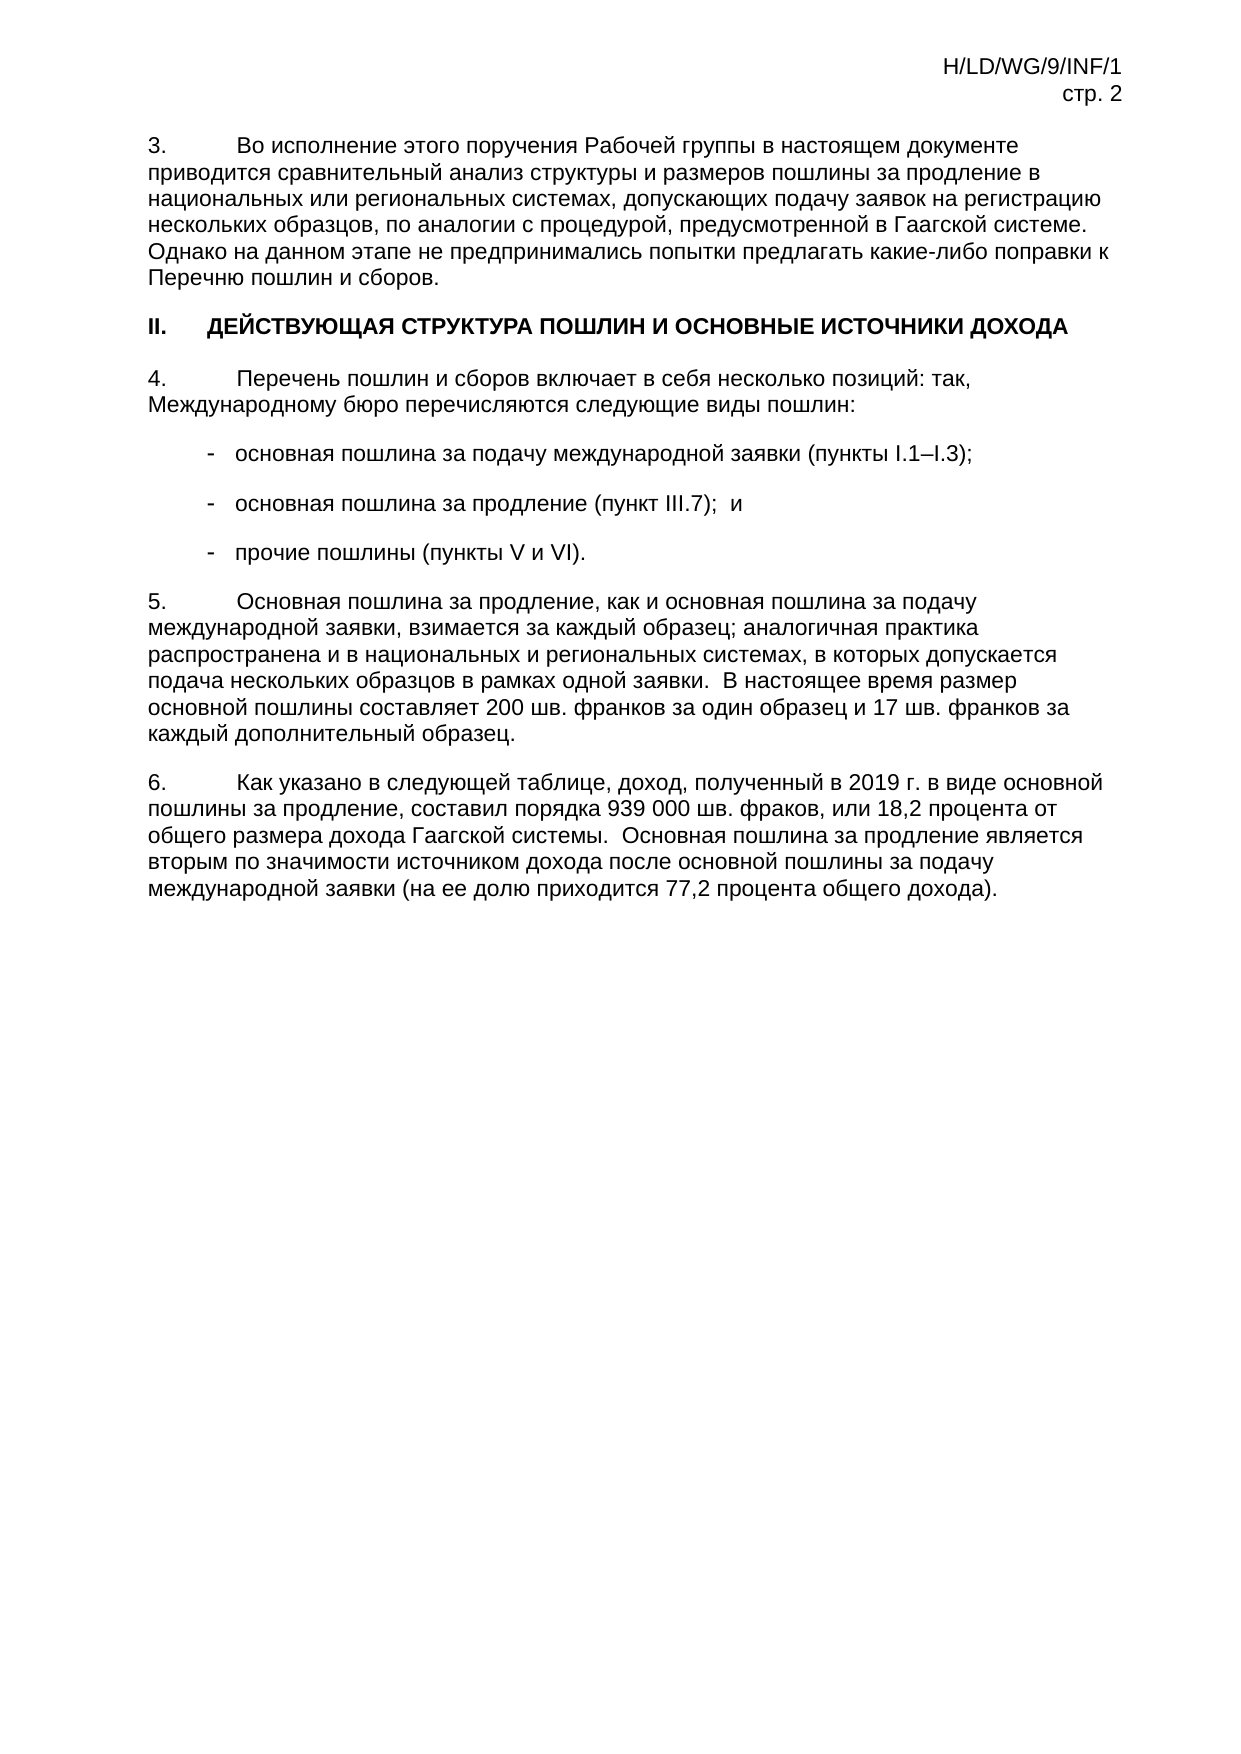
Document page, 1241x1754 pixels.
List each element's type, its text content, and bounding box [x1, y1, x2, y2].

list основная пошлина за продление (пункт III.7); и [207, 489, 1122, 516]
text Как указано в следующей таблице, доход, полученный в 2019 г. в виде основной пошлины за продление, составил порядка 939 000 шв. фраков, или 18,2 процента от общего размера дохода Гаагской системы. Основная пошлина за продление является вторым по значимости источником дохода после основной пошлины за подачу международной заявки (на ее долю приходится 77,2 процента общего дохода). [148, 769, 1122, 901]
text Перечень пошлин и сборов включает в себя несколько позиций: так, Международному бюро перечисляются следующие виды пошлин: [148, 364, 1122, 417]
list прочие пошлины (пункты V и VI). [207, 539, 1122, 565]
subtitle II. ДЕЙСТВУЮЩАЯ СТРУКТУРА ПОШЛИН И ОСНОВНЫЕ ИСТОЧНИКИ ДОХОДА [148, 313, 1122, 339]
list основная пошлина за подачу международной заявки (пункты I.1–I.3); [207, 440, 1122, 467]
text Основная пошлина за продление, как и основная пошлина за подачу международной заявки, взимается за каждый образец; аналогичная практика распространена и в национальных и региональных системах, в которых допускается подача нескольких образцов в рамках одной заявки. В настоящее время размер основной пошлины составляет 200 шв. франков за один образец и 17 шв. франков за каждый дополнительный образец. [148, 588, 1122, 746]
text Во исполнение этого поручения Рабочей группы в настоящем документе приводится сравнительный анализ структуры и размеров пошлины за продление в национальных или региональных системах, допускающих подачу заявок на регистрацию нескольких образцов, по аналогии с процедурой, предусмотренной в Гаагской системе. Однако на данном этапе не предпринимались попытки предлагать какие-либо поправки к Перечню пошлин и сборов. [148, 132, 1122, 290]
